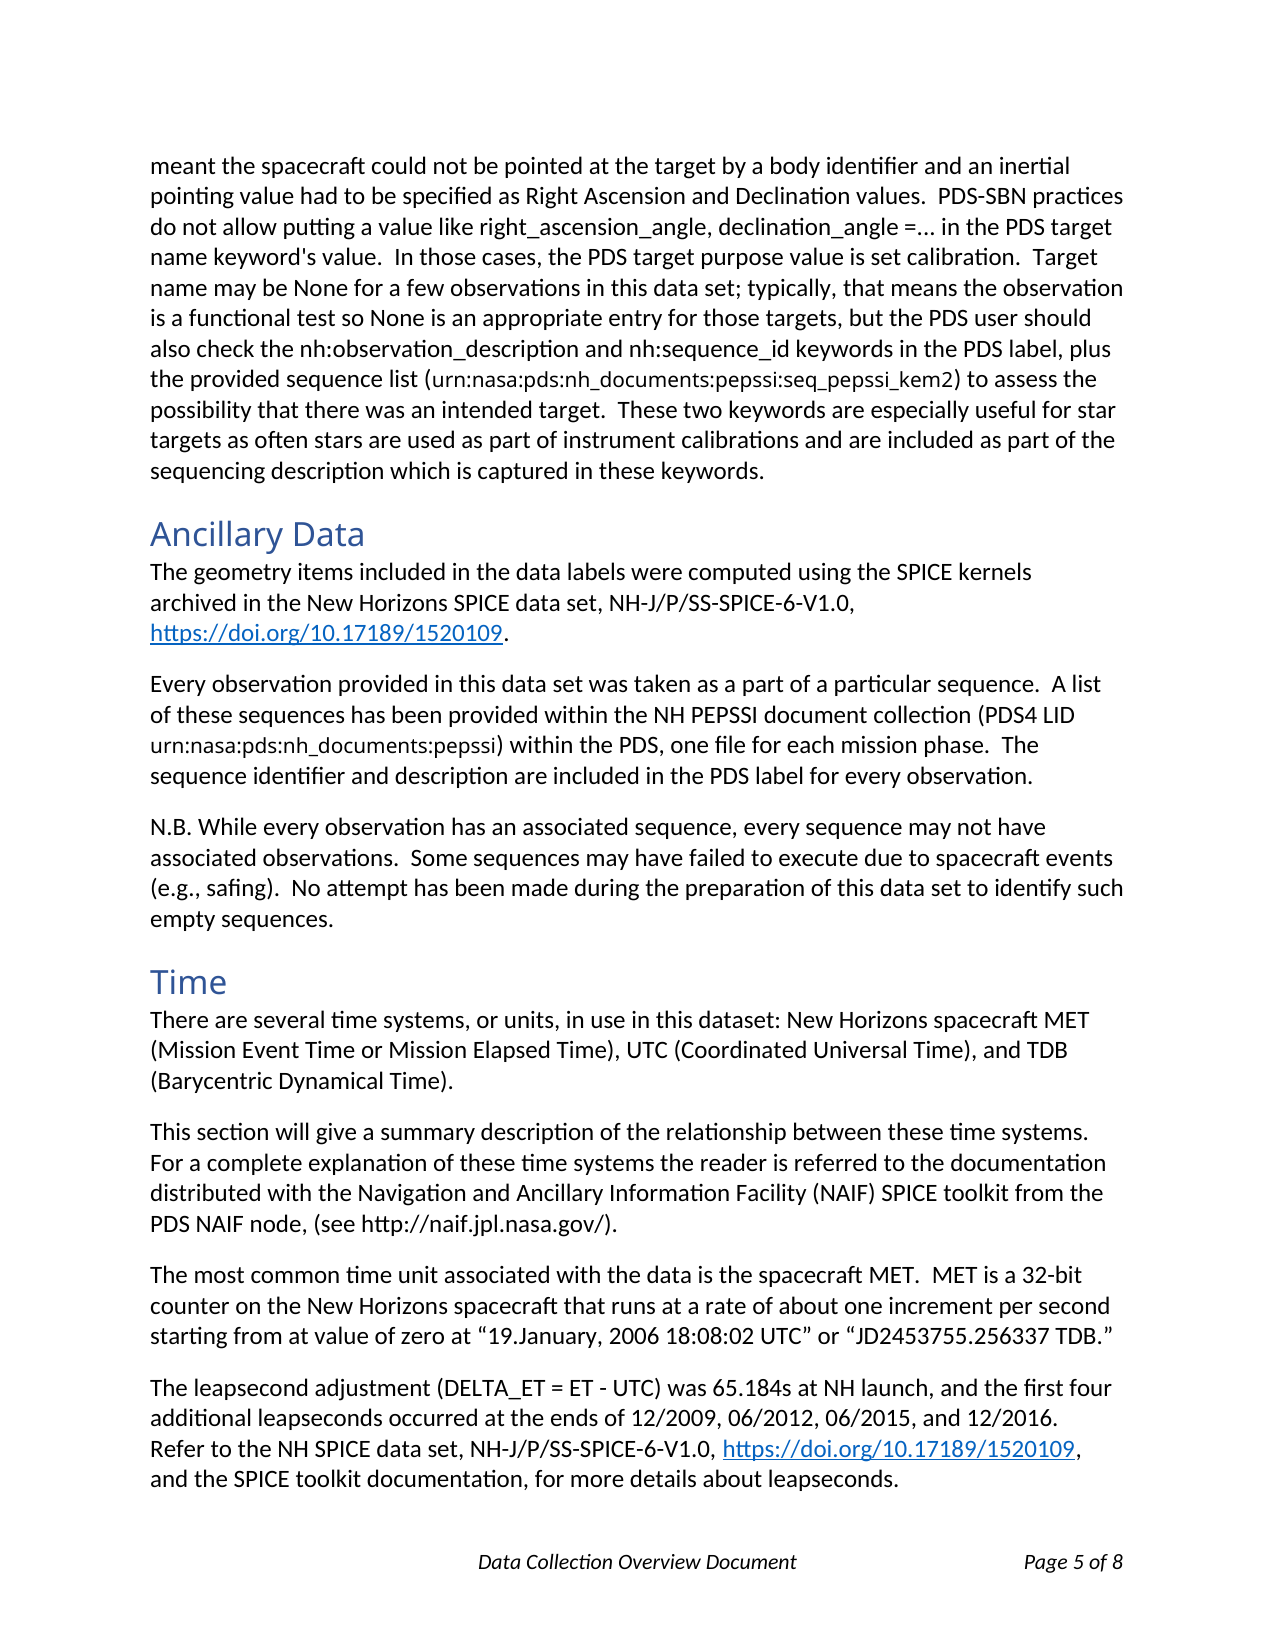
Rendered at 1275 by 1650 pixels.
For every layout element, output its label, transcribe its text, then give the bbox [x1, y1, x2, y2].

text The geometry items included in the data labels were computed using the SPICE kernels archived in the New Horizons SPICE data set, NH-J/P/SS-SPICE-6-V1.0, https://doi.org/10.17189/1520109. [150, 556, 1125, 648]
text The leapsecond adjustment (DELTA_ET = ET - UTC) was 65.184s at NH launch, and the first four additional leapseconds occurred at the ends of 12/2009, 06/2012, 06/2015, and 12/2016. Refer to the NH SPICE data set, NH-J/P/SS-SPICE-6-V1.0, https://doi.org/10.17189/1520109, and the SPICE toolkit documentation, for more details about leapseconds. [150, 1372, 1125, 1494]
subtitle Ancillary Data [150, 511, 1125, 556]
text Every observation provided in this data set was taken as a part of a particular sequence. A list of these sequences has been provided within the NH PEPSSI document collection (PDS4 LID urn:nasa:pds:nh_documents:pepssi) within the PDS, one file for each mission phase. The sequence identifier and description are included in the PDS label for every observation. [150, 668, 1125, 791]
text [150, 150, 1125, 486]
text N.B. While every observation has an associated sequence, every sequence may not have associated observations. Some sequences may have failed to execute due to spacecraft events (e.g., safing). No attempt has been made during the preparation of this data set to identify such empty sequences. [150, 811, 1125, 933]
subtitle Time [150, 958, 1125, 1004]
text There are several time systems, or units, in use in this dataset: New Horizons spacecraft MET (Mission Event Time or Mission Elapsed Time), UTC (Coordinated Universal Time), and TDB (Barycentric Dynamical Time). [150, 1004, 1125, 1096]
text This section will give a summary description of the relationship between these time systems. For a complete explanation of these time systems the reader is referred to the documentation distributed with the Navigation and Ancillary Information Facility (NAIF) SPICE toolkit from the PDS NAIF node, (see http://naif.jpl.nasa.gov/). [150, 1116, 1125, 1238]
text The most common time unit associated with the data is the spacecraft MET. MET is a 32-bit counter on the New Horizons spacecraft that runs at a rate of about one increment per second starting from at value of zero at “19.January, 2006 18:08:02 UTC” or “JD2453755.256337 TDB.” [150, 1259, 1125, 1351]
